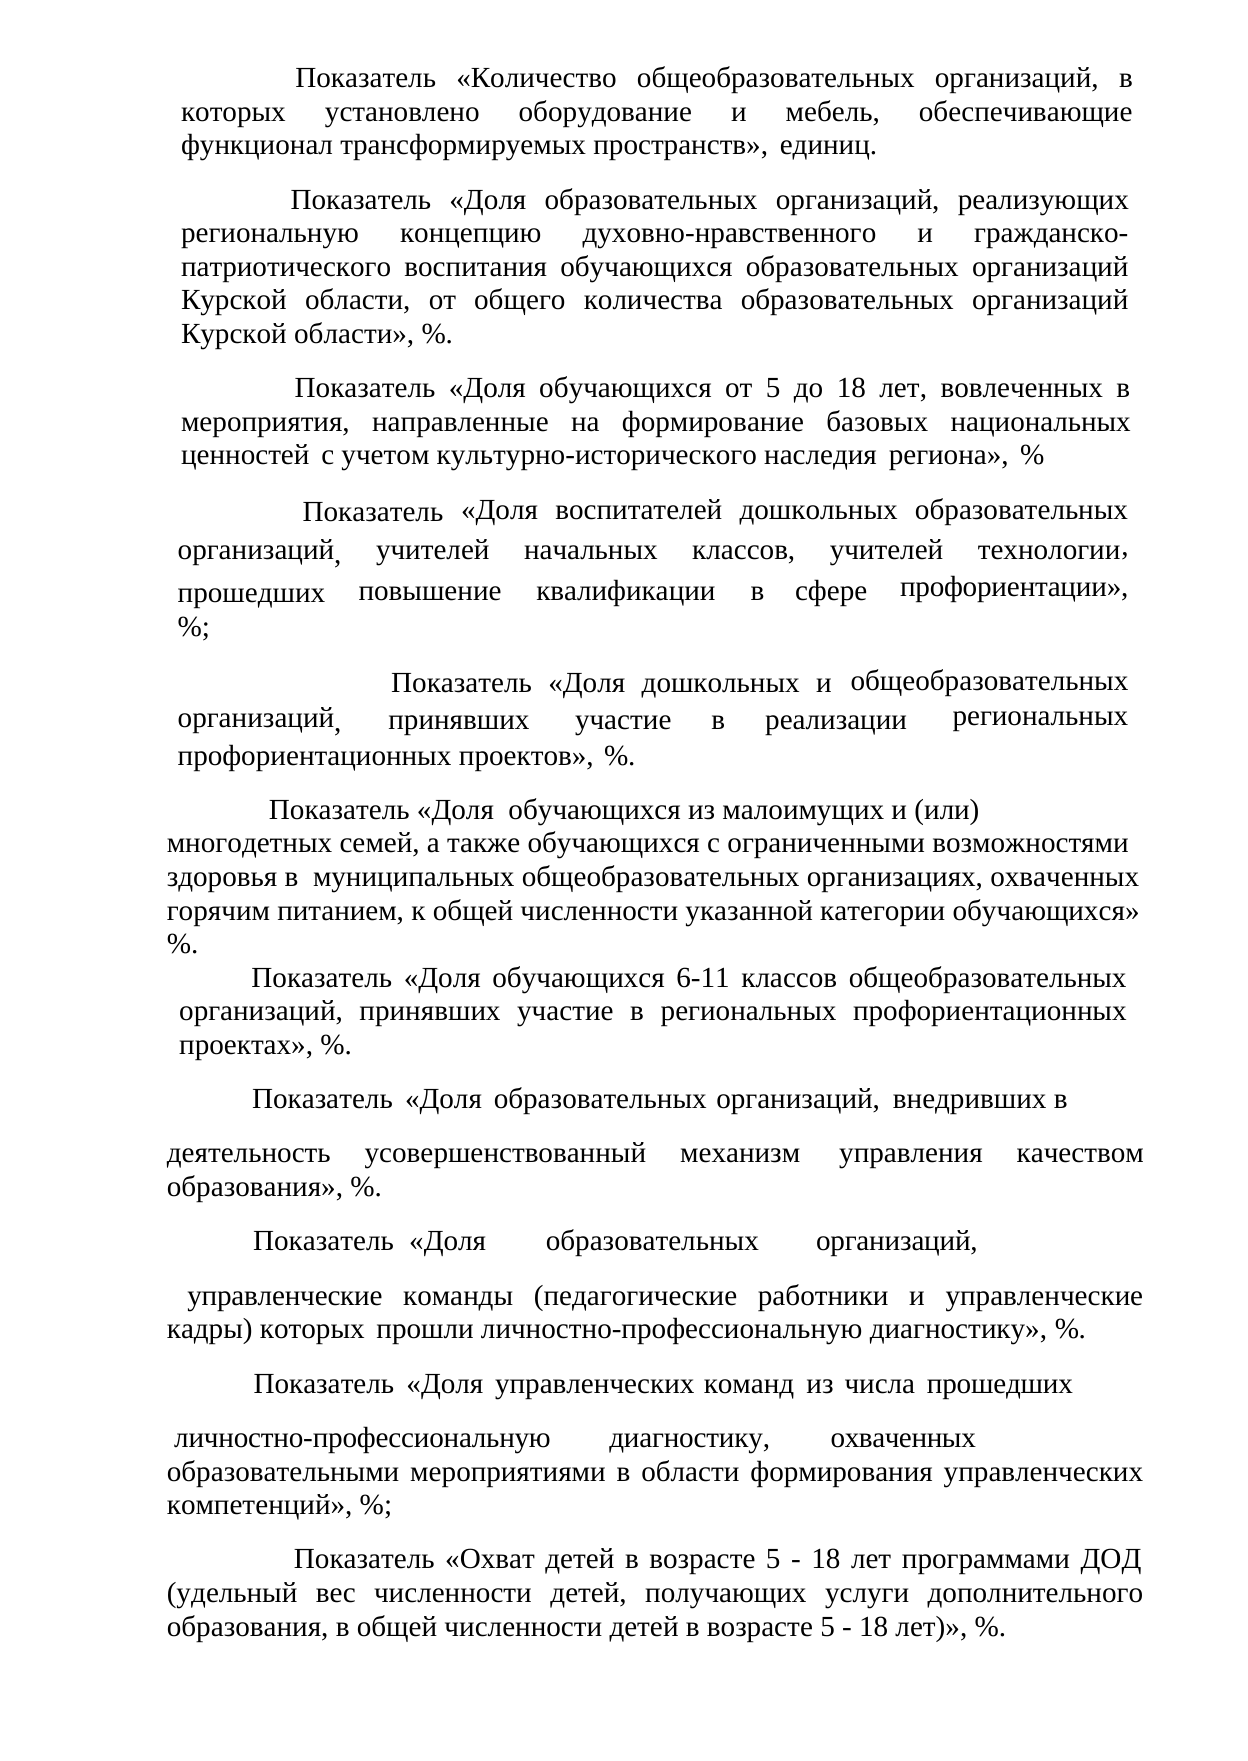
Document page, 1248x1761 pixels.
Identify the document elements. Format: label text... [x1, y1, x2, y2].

text Показатель «Количество общеобразовательных организаций, в которых установлено оборудование и мебель, обеспечивающие функционал трансформируемых пространств», единиц. [181, 60, 1133, 161]
text Показатель «Доля дошкольных и общеобразовательных организаций, принявших участие в реализации региональных профориентационных проектов», %. [177, 663, 1128, 771]
text Показатель «Доля образовательных организаций, [253, 1223, 1144, 1257]
text Показатель «Доля обучающихся 6-11 классов общеобразовательных организаций, принявших участие в региональных профориентационных проектах», %. [179, 960, 1127, 1060]
text Показатель «Охват детей в возрасте 5 - 18 лет программами ДОД (удельный вес численности детей, получающих услуги дополнительного образования, в общей численности детей в возрасте 5 - 18 лет)», %. [167, 1542, 1144, 1642]
text Показатель «Доля обучающихся от 5 до 18 лет, вовлеченных в мероприятия, направленные на формирование базовых национальных ценностей с учетом культурно-исторического наследия региона», % [181, 370, 1132, 471]
text Показатель «Доля управленческих команд из числа прошедших [253, 1366, 1144, 1399]
text Показатель «Доля воспитателей дошкольных образовательных организаций, учителей начальных классов, учителей технологии, прошедших повышение квалификации в сфере профориентации», %; [177, 492, 1128, 643]
text Показатель «Доля образовательных организаций, реализующих региональную концепцию духовно-нравственного и гражданско- патриотического воспитания обучающихся образовательных организаций Курской области, от общего количества образовательных организаций Курской области», %. [181, 182, 1129, 349]
text Показатель «Доля образовательных организаций, внедривших в [252, 1081, 1144, 1115]
text личностно-профессиональную диагностику, охваченных образовательными мероприятиями в области формирования управленческих компетенций», %; [167, 1420, 1144, 1521]
text деятельность усовершенствованный механизм управления качеством образования», %. [167, 1136, 1144, 1203]
text управленческие команды (педагогические работники и управленческие кадры) которых прошли личностно-профессиональную диагностику», %. [167, 1278, 1144, 1345]
text Показатель «Доля обучающихся из малоимущих и (или) многодетных семей, а также обучающихся с ограниченными возможностями здоровья в муниципальных общеобразовательных организациях, охваченных горячим питанием, к общей численности указанной категории обучающихся» %. [167, 792, 1144, 960]
